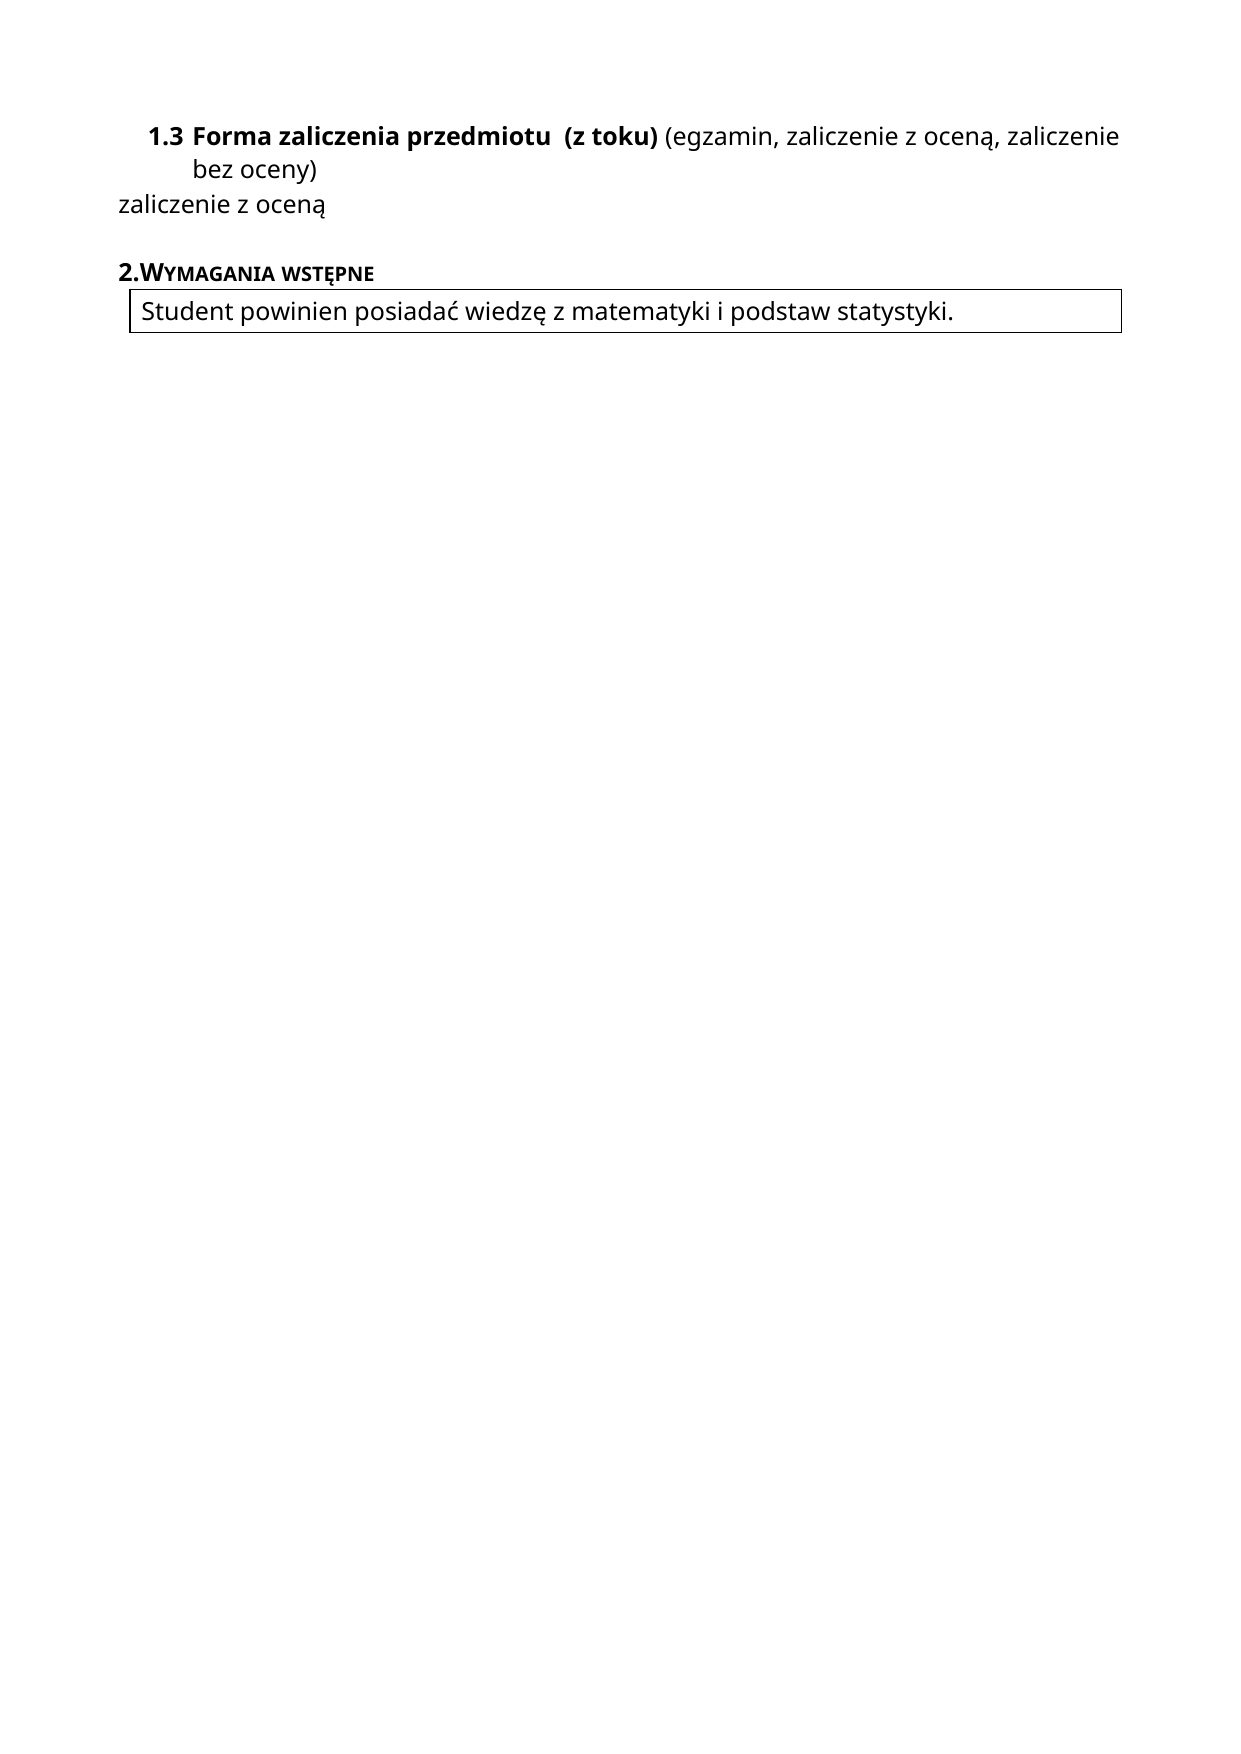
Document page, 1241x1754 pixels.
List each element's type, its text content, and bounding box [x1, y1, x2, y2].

table_header Student powinien posiadać wiedzę z matematyki i podstaw statystyki. [131, 290, 1121, 332]
text 1.3 Forma zaliczenia przedmiotu (z toku) (egzamin, zaliczenie z oceną, zaliczenie bez oceny) [148, 118, 1122, 186]
text 2.Wymagania wstępne [118, 254, 1122, 288]
text zaliczenie z oceną [118, 186, 1122, 220]
